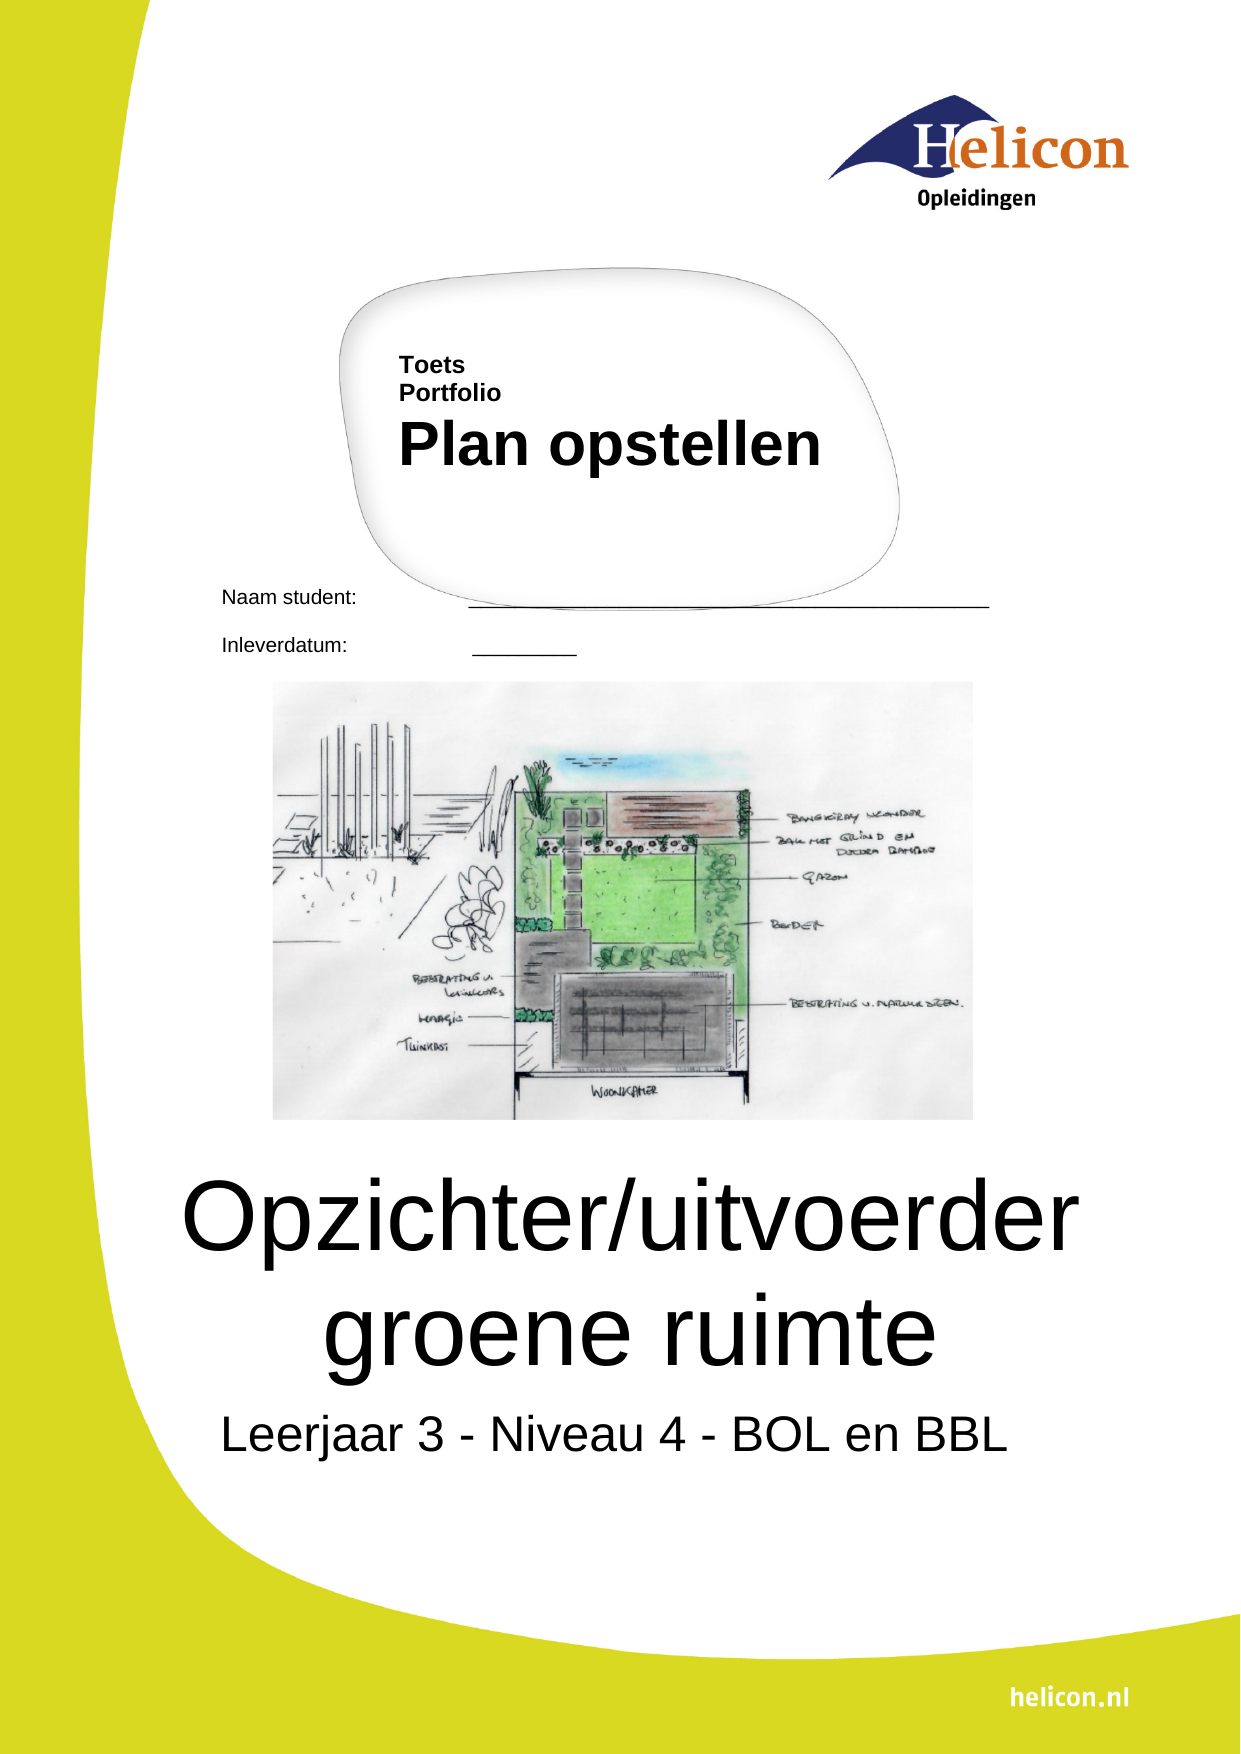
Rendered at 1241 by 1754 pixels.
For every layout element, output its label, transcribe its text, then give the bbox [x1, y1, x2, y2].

text Inleverdatum: _________ [221, 632, 1093, 656]
text Toets Portfolio [148, 350, 1093, 407]
text Naam student: _____________________________________________ [148, 537, 1093, 632]
text Plan opstellen [148, 407, 1093, 479]
picture [0, 0, 1241, 1754]
